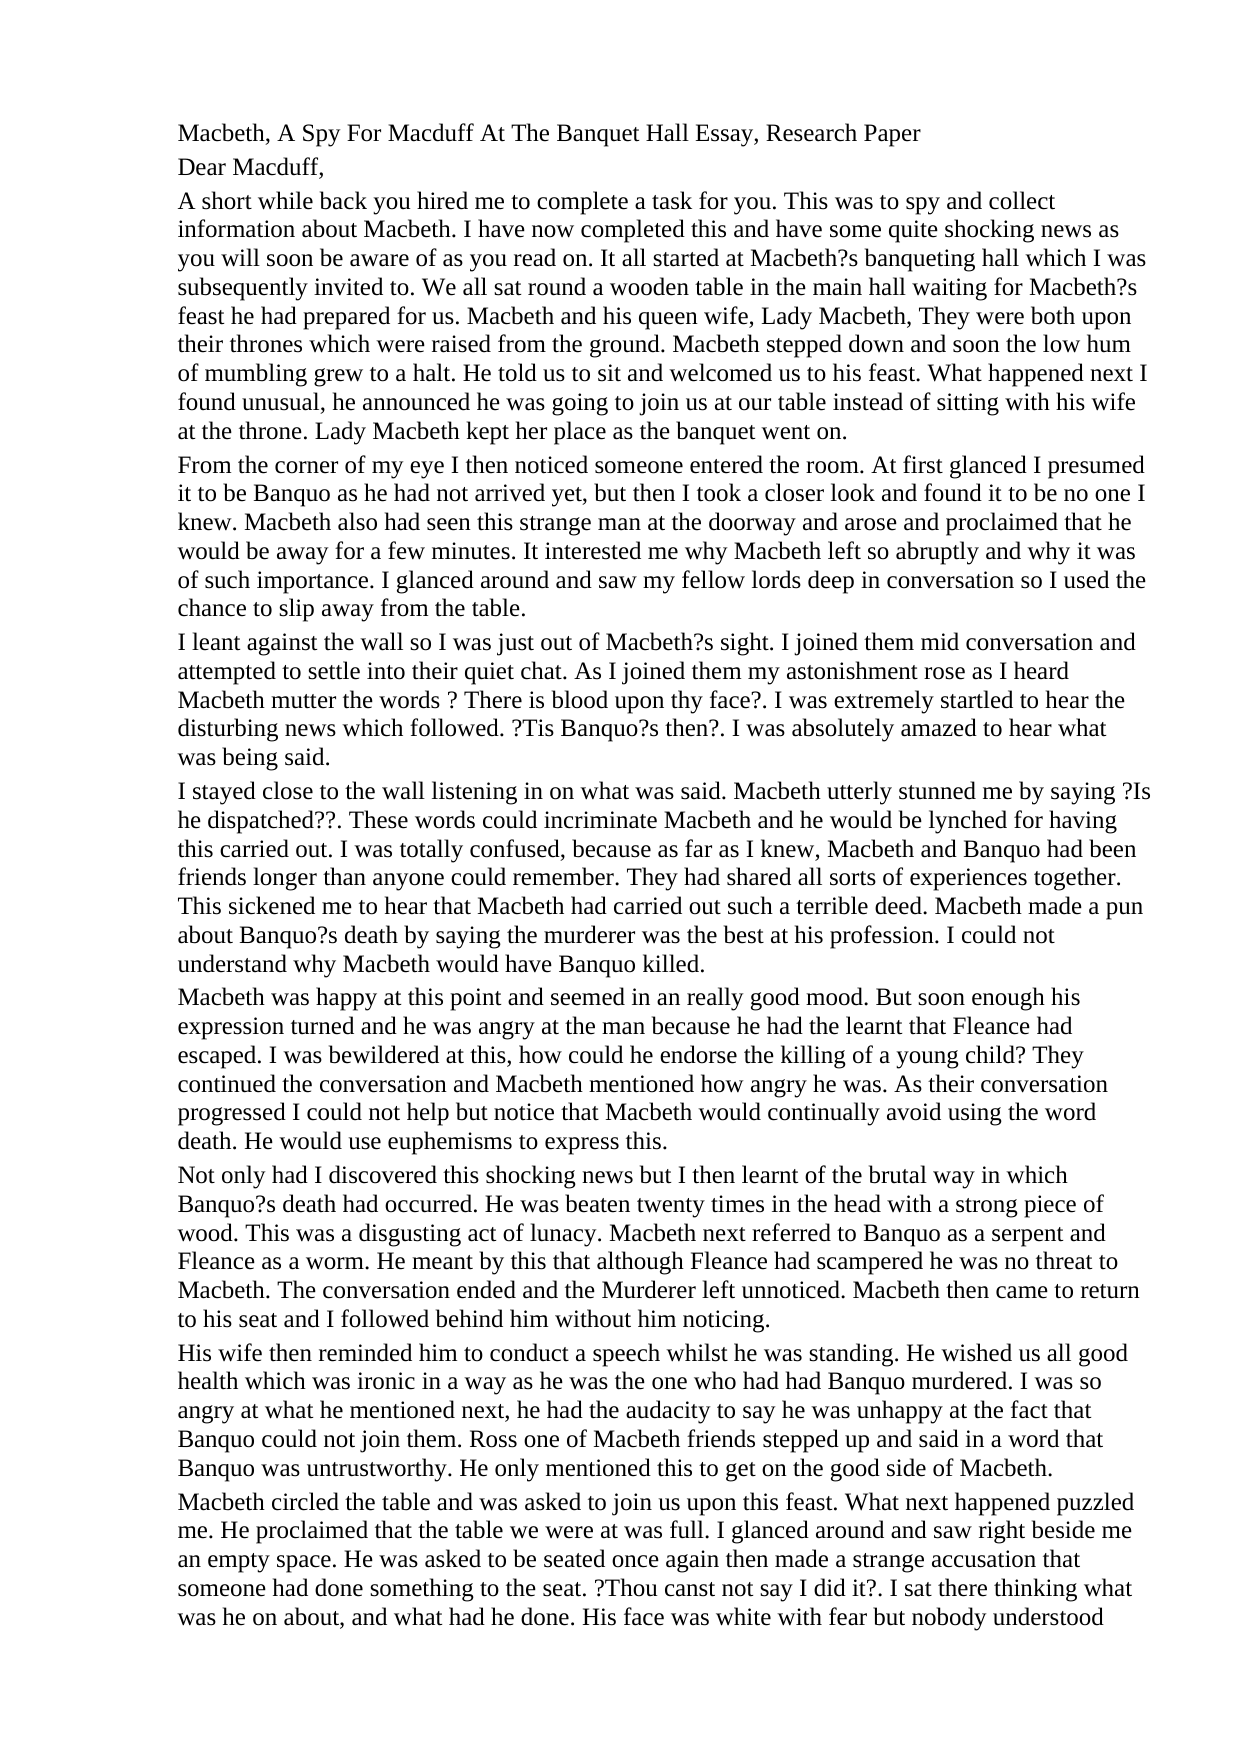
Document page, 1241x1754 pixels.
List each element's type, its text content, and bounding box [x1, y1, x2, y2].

text I stayed close to the wall listening in on what was said. Macbeth utterly stunned me by saying ?Is he dispatched??. These words could incriminate Macbeth and he would be lynched for having this carried out. I was totally confused, because as far as I knew, Macbeth and Banquo had been friends longer than anyone could remember. They had shared all sorts of experiences together. This sickened me to hear that Macbeth had carried out such a terrible deed. Macbeth made a pun about Banquo?s death by saying the murderer was the best at his profession. I could not understand why Macbeth would have Banquo killed. [177, 776, 1152, 977]
text I leant against the wall so I was just out of Macbeth?s sight. I joined them mid conversation and attempted to settle into their quiet chat. As I joined them my astonishment rose as I heard Macbeth mutter the words ? There is blood upon thy face?. I was extremely startled to hear the disturbing news which followed. ?Tis Banquo?s then?. I was absolutely amazed to hear what was being said. [177, 627, 1152, 771]
text Dear Macduff, [177, 152, 1152, 181]
text His wife then reminded him to conduct a speech whilst he was standing. He wished us all good health which was ironic in a way as he was the one who had had Banquo murdered. I was so angry at what he mentioned next, he had the audacity to say he was unhappy at the fact that Banquo could not join them. Ross one of Macbeth friends stepped up and said in a word that Banquo was untrustworthy. He only mentioned this to get on the good side of Macbeth. [177, 1338, 1152, 1481]
text A short while back you hired me to complete a task for you. This was to spy and collect information about Macbeth. I have now completed this and have some quite shocking news as you will soon be aware of as you read on. It all started at Macbeth?s banqueting hall which I was subsequently invited to. We all sat round a wooden table in the main hall waiting for Macbeth?s feast he had prepared for us. Macbeth and his queen wife, Lady Macbeth, They were both upon their thrones which were raised from the ground. Macbeth stepped down and soon the low hum of mumbling grew to a halt. He told us to sit and welcomed us to his feast. What happened next I found unusual, he announced he was going to join us at our table instead of sitting with his wife at the throne. Lady Macbeth kept her place as the banquet went on. [177, 186, 1152, 444]
text Macbeth, A Spy For Macduff At The Banquet Hall Essay, Research Paper [177, 118, 1152, 147]
text From the corner of my eye I then noticed someone entered the room. At first glanced I presumed it to be Banquo as he had not arrived yet, but then I took a closer look and found it to be no one I knew. Macbeth also had seen this strange man at the doorway and arose and proclaimed that he would be away for a few minutes. It interested me why Macbeth left so abruptly and why it was of such importance. I glanced around and saw my fellow lords deep in conversation so I used the chance to slip away from the table. [177, 450, 1152, 622]
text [177, 1487, 1152, 1630]
text Not only had I discovered this shocking news but I then learnt of the brutal way in which Banquo?s death had occurred. He was beaten twenty times in the head with a strong piece of wood. This was a disgusting act of lunacy. Macbeth next referred to Banquo as a serpent and Fleance as a worm. He meant by this that although Fleance had scampered he was no threat to Macbeth. The conversation ended and the Murderer left unnoticed. Macbeth then came to return to his seat and I followed behind him without him noticing. [177, 1160, 1152, 1333]
text Macbeth was happy at this point and seemed in an really good mood. But soon enough his expression turned and he was angry at the man because he had the learnt that Fleance had escaped. I was bewildered at this, how could he endorse the killing of a young child? They continued the conversation and Macbeth mentioned how angry he was. As their conversation progressed I could not help but notice that Macbeth would continually avoid using the word death. He would use euphemisms to express this. [177, 982, 1152, 1155]
